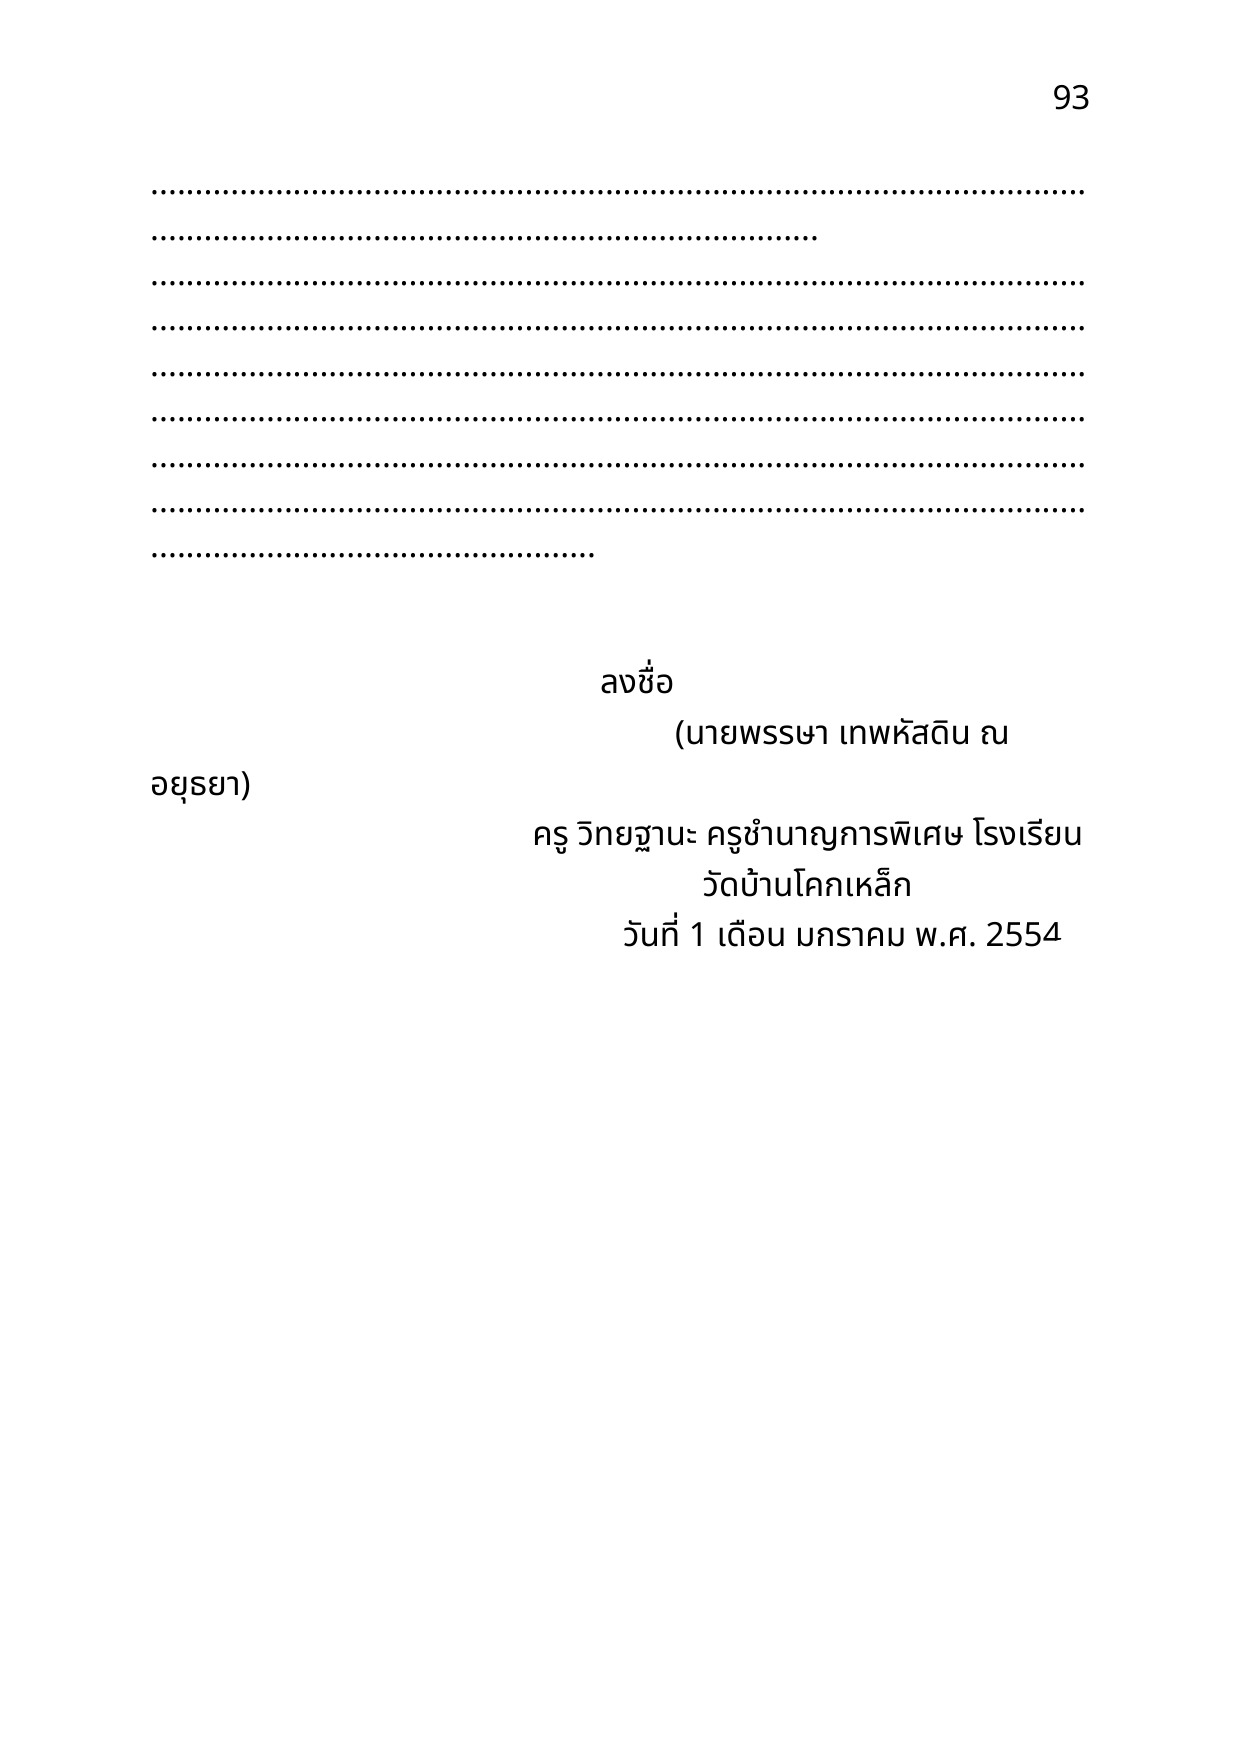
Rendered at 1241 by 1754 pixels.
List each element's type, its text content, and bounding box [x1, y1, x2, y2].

text ........................................................................................................................................................................................................................................................................................................................................................................................................................................................................................................................................................................................................................................................................................................ [150, 250, 1090, 568]
text (นายพรรษา เทพหัสดิน ณ อยุธยา) [150, 709, 1090, 810]
text ลงชื่อ [150, 658, 1090, 709]
text วันที่ 1 เดือน มกราคม พ.ศ. 2554 [525, 911, 1090, 962]
text ครู วิทยฐานะ ครูชำนาญการพิเศษ โรงเรียนวัดบ้านโคกเหล็ก [525, 810, 1090, 911]
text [150, 159, 1090, 250]
